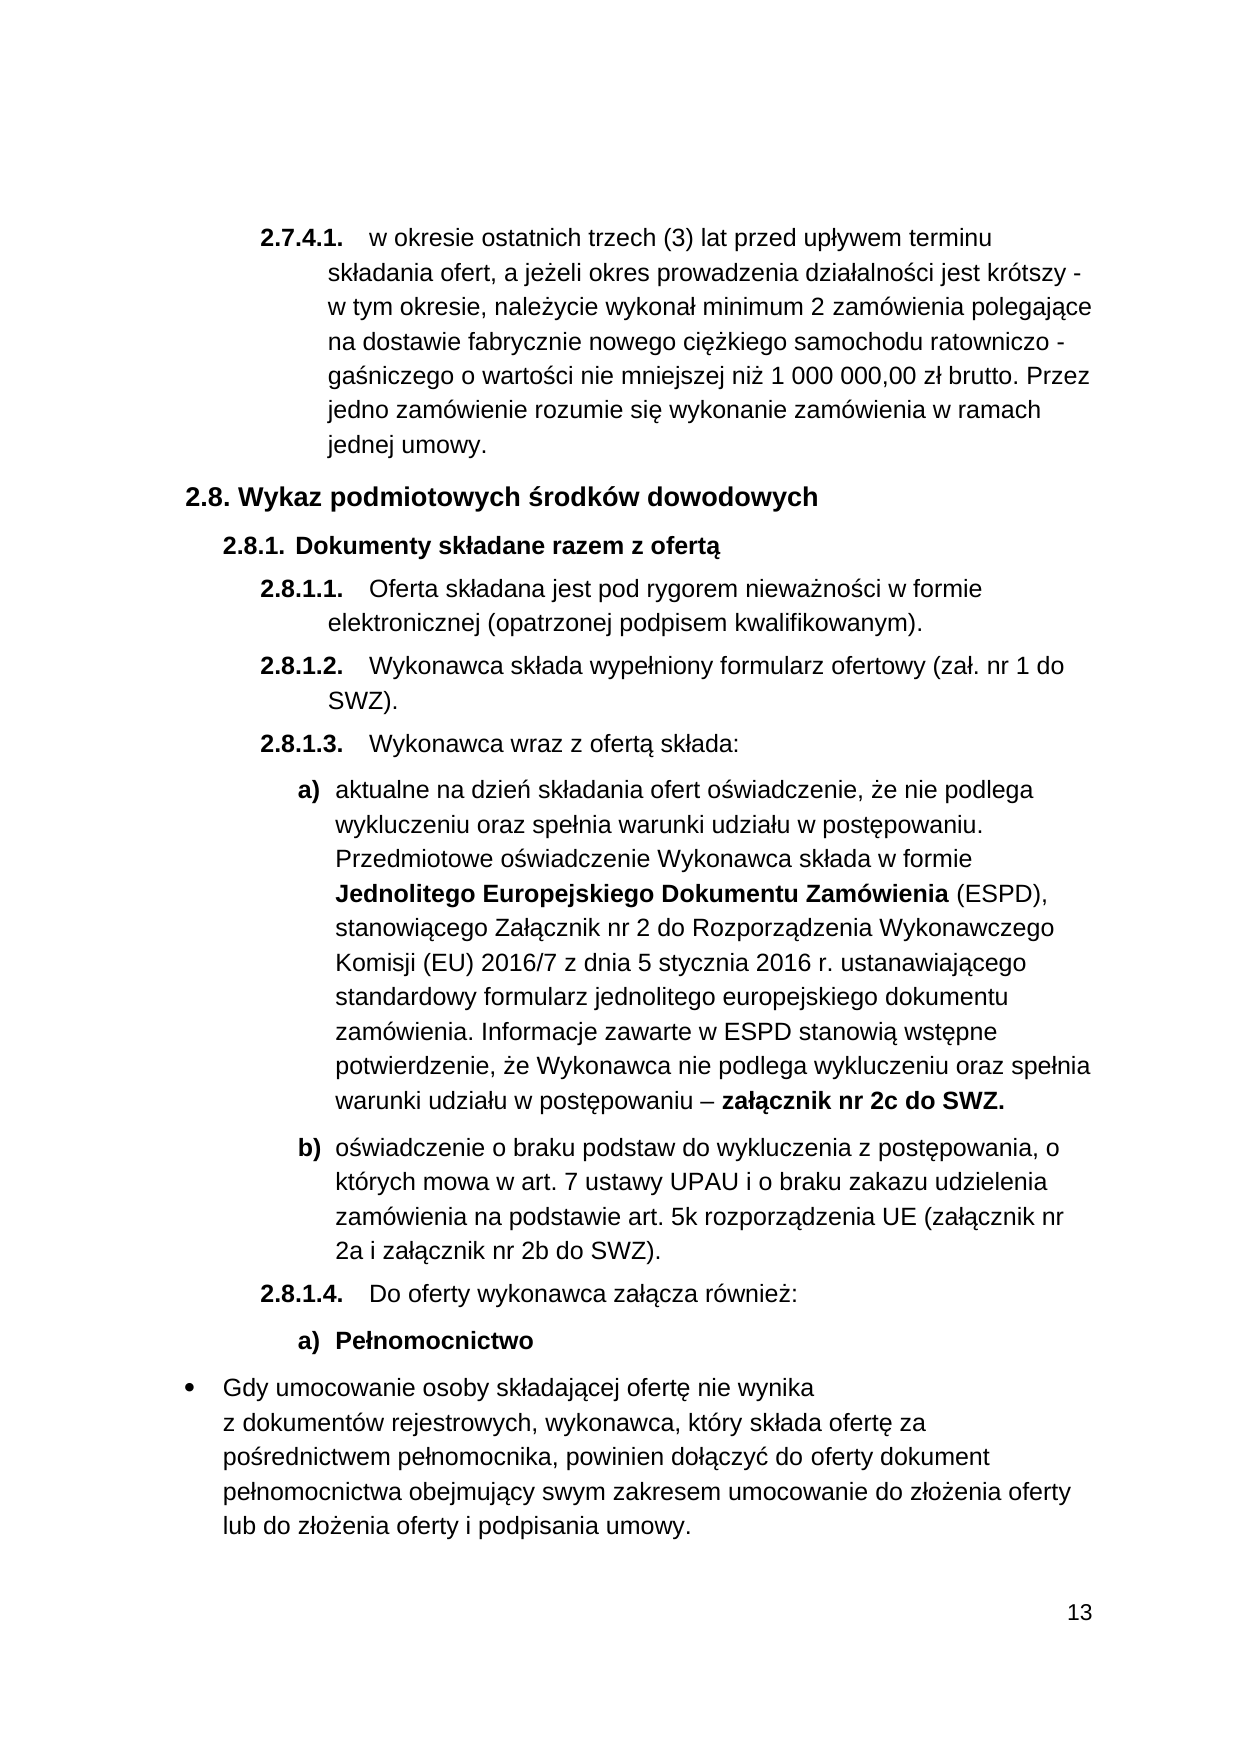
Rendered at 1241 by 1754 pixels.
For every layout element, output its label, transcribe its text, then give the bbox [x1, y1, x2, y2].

list oświadczenie o braku podstaw do wykluczenia z postępowania, o których mowa w art. 7 ustawy UPAU i o braku zakazu udzielenia zamówienia na podstawie art. 5k rozporządzenia UE (załącznik nr 2a i załącznik nr 2b do SWZ). [298, 1133, 1092, 1265]
subtitle Dokumenty składane razem z ofertą [223, 531, 1092, 560]
subtitle Wykaz podmiotowych środków dowodowych [185, 481, 1092, 512]
list Gdy umocowanie osoby składającej ofertę nie wynika z dokumentów rejestrowych, wykonawca, który składa ofertę za pośrednictwem pełnomocnika, powinien dołączyć do oferty dokument pełnomocnictwa obejmujący swym zakresem umocowanie do złożenia oferty lub do złożenia oferty i podpisania umowy. [185, 1373, 1092, 1540]
list Pełnomocnictwo [298, 1326, 1092, 1355]
subtitle Do oferty wykonawca załącza również: [260, 1279, 1092, 1308]
subtitle Wykonawca wraz z ofertą składa: [260, 728, 1092, 757]
subtitle w okresie ostatnich trzech (3) lat przed upływem terminu składania ofert, a jeżeli okres prowadzenia działalności jest krótszy - w tym okresie, należycie wykonał minimum 2 zamówienia polegające na dostawie fabrycznie nowego ciężkiego samochodu ratowniczo - gaśniczego o wartości nie mniejszej niż 1 000 000,00 zł brutto. Przez jedno zamówienie rozumie się wykonanie zamówienia w ramach jednej umowy. [260, 223, 1092, 459]
subtitle Oferta składana jest pod rygorem nieważności w formie elektronicznej (opatrzonej podpisem kwalifikowanym). [260, 574, 1092, 637]
subtitle Wykonawca składa wypełniony formularz ofertowy (zał. nr 1 do SWZ). [260, 651, 1092, 714]
list aktualne na dzień składania ofert oświadczenie, że nie podlega wykluczeniu oraz spełnia warunki udziału w postępowaniu. Przedmiotowe oświadczenie Wykonawca składa w formie Jednolitego Europejskiego Dokumentu Zamówienia (ESPD), stanowiącego Załącznik nr 2 do Rozporządzenia Wykonawczego Komisji (EU) 2016/7 z dnia 5 stycznia 2016 r. ustanawiającego standardowy formularz jednolitego europejskiego dokumentu zamówienia. Informacje zawarte w ESPD stanowią wstępne potwierdzenie, że Wykonawca nie podlega wykluczeniu oraz spełnia warunki udziału w postępowaniu – załącznik nr 2c do SWZ. [298, 776, 1092, 1114]
